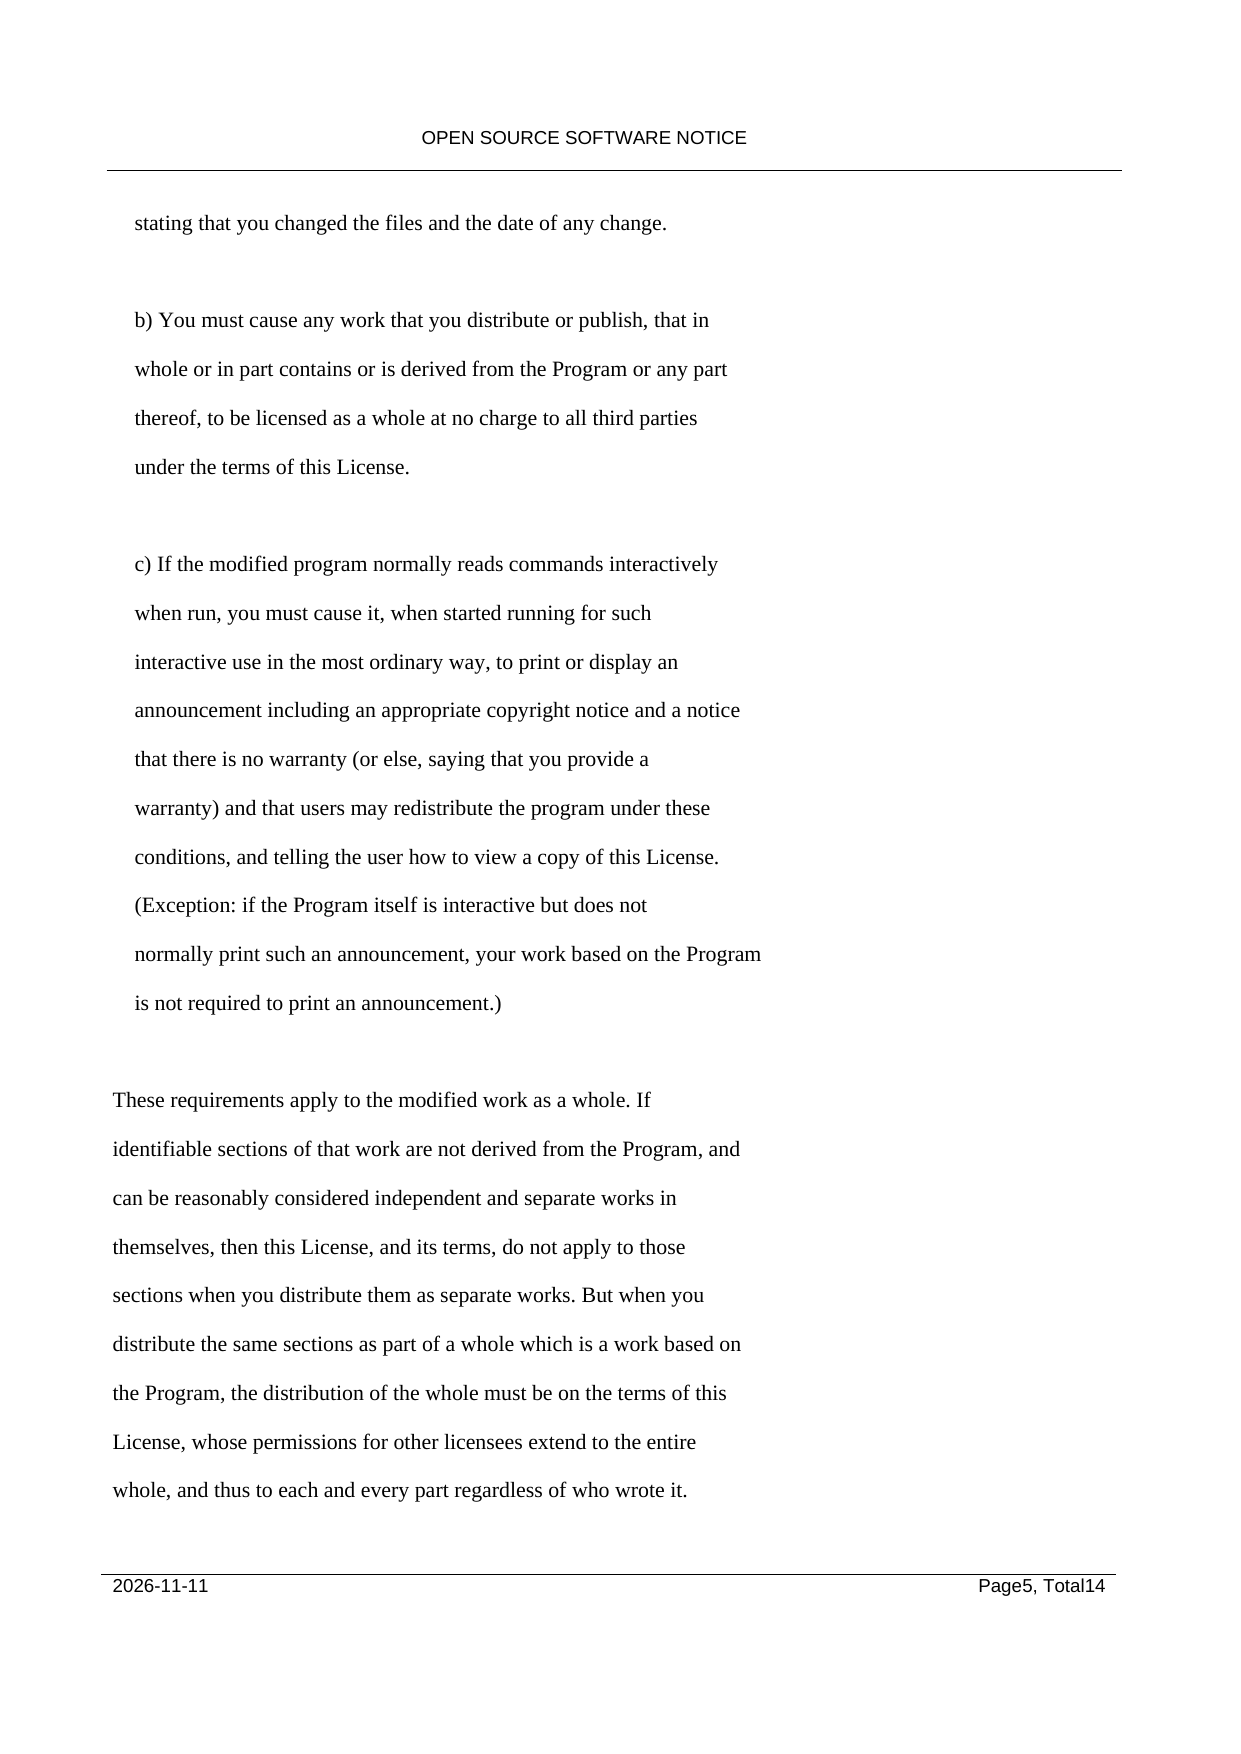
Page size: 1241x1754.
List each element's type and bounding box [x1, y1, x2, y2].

text [112, 206, 1128, 1506]
